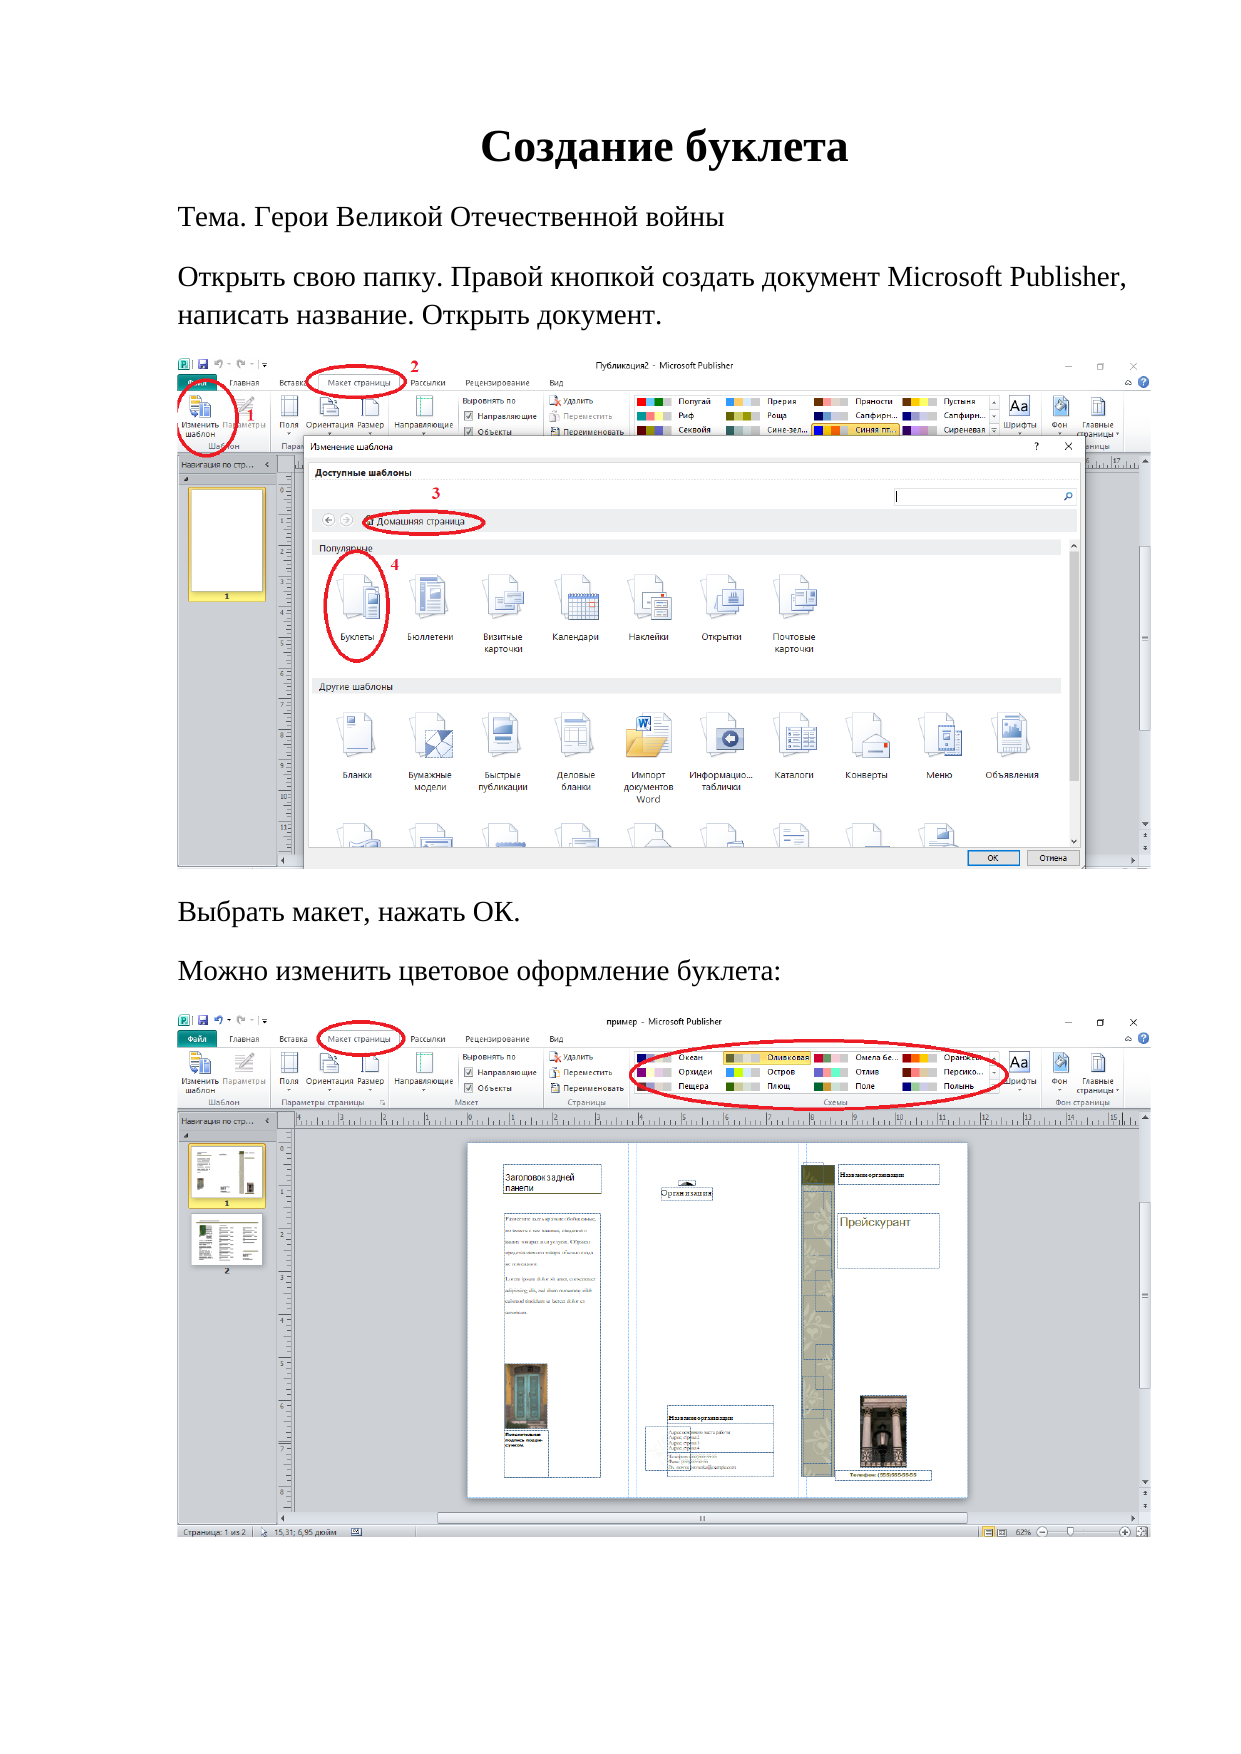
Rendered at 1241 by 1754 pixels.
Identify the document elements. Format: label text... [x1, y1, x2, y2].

picture [177, 356, 1151, 869]
text Тема. Герои Великой Отечественной войны [177, 199, 1152, 233]
picture [177, 1012, 1151, 1537]
text Выбрать макет, нажать ОК. [177, 894, 1152, 928]
text Создание буклета [177, 118, 1152, 171]
text Можно изменить цветовое оформление буклета: [177, 953, 1152, 987]
text Открыть свою папку. Правой кнопкой создать документ Microsoft Publisher, написать название. Открыть документ. [177, 259, 1152, 331]
